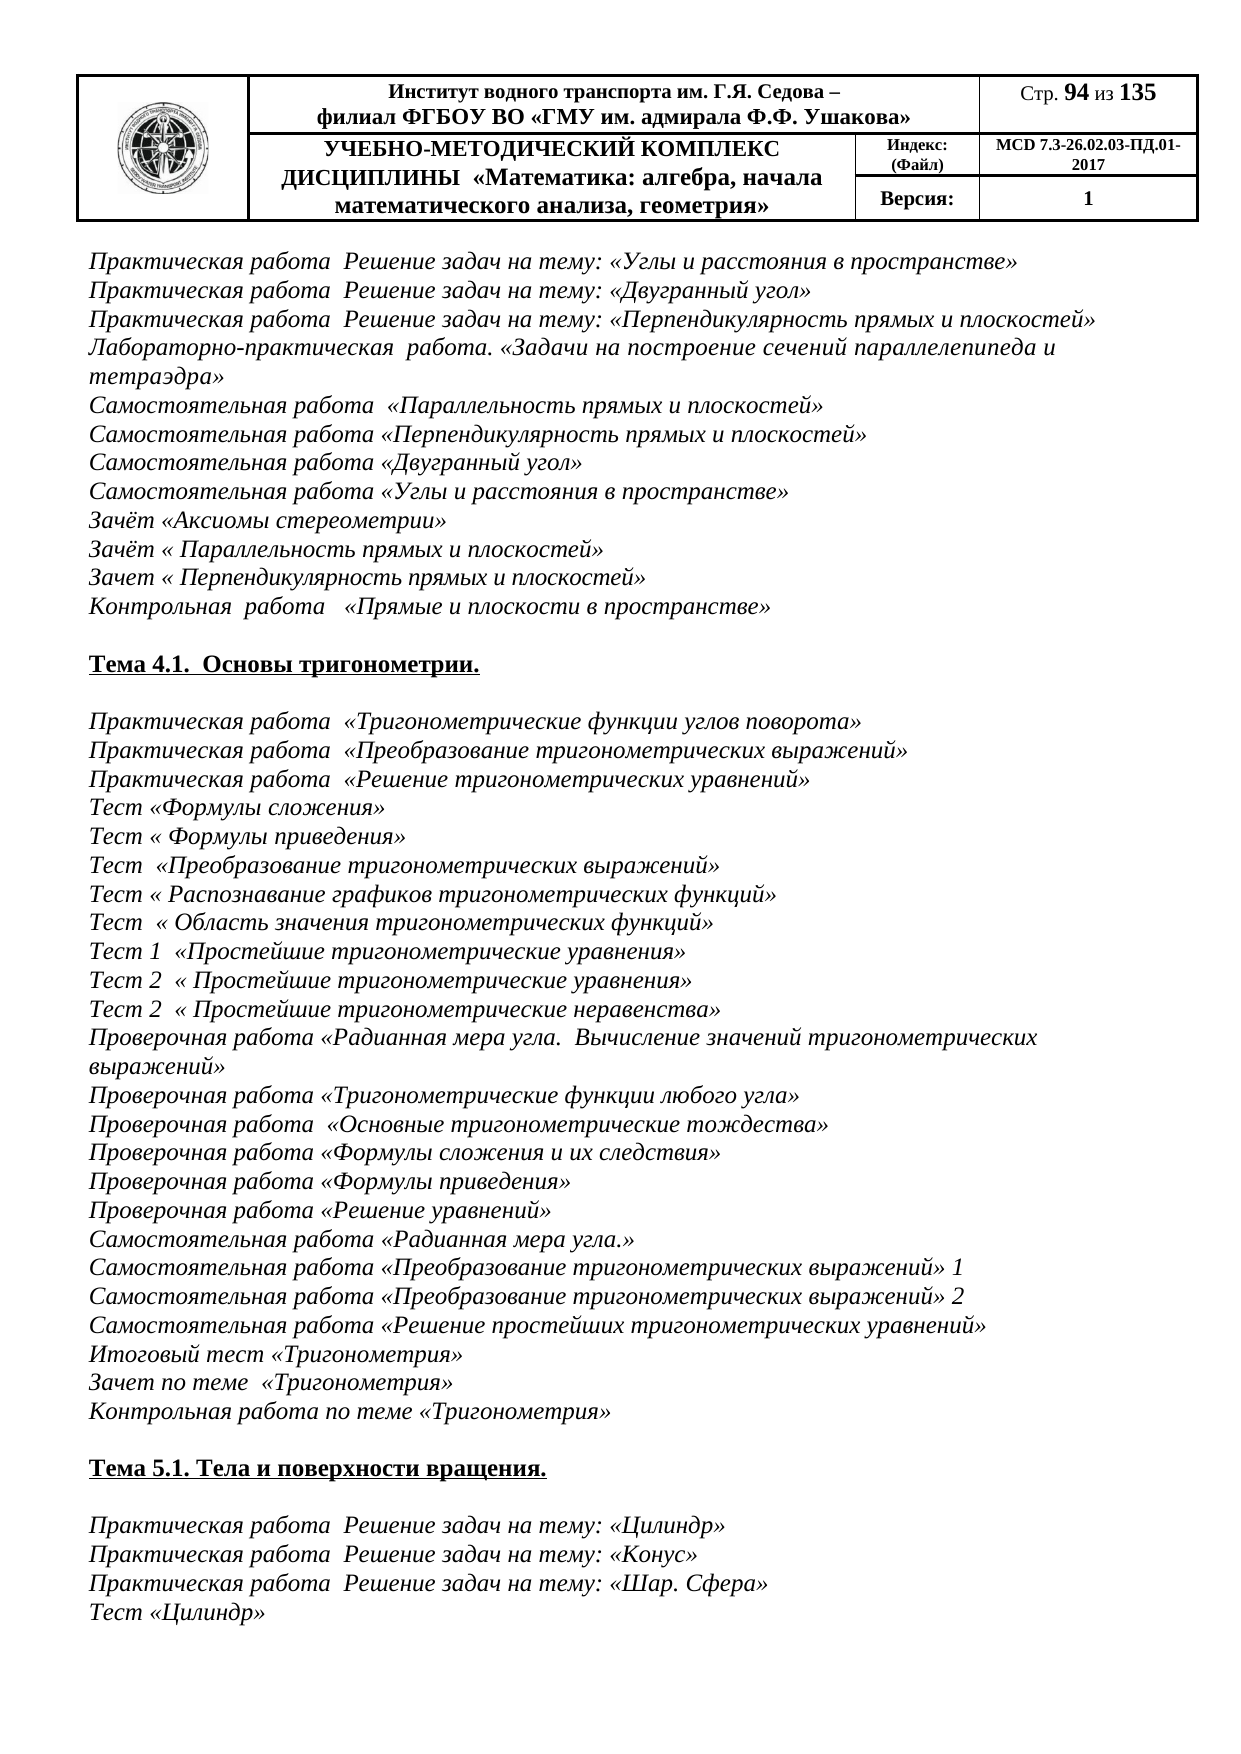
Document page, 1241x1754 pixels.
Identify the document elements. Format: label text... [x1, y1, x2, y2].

text Проверочная работа «Решение уравнений» [89, 1195, 1152, 1224]
text Зачёт «Аксиомы стереометрии» [89, 505, 1152, 534]
subtitle Практическая работа «Решение тригонометрических уравнений» [89, 764, 1152, 792]
text Практическая работа Решение задач на тему: «Цилиндр» [89, 1510, 1152, 1539]
text Проверочная работа «Формулы сложения и их следствия» [89, 1137, 1152, 1166]
subtitle Практическая работа «Преобразование тригонометрических выражений» [89, 735, 1152, 764]
text Проверочная работа «Тригонометрические функции любого угла» [89, 1080, 1152, 1109]
text Самостоятельная работа «Преобразование тригонометрических выражений» 2 [89, 1281, 1152, 1310]
text Практическая работа Решение задач на тему: «Конус» [89, 1539, 1152, 1568]
text Тест «Цилиндр» [89, 1597, 1152, 1625]
text Проверочная работа «Формулы приведения» [89, 1166, 1152, 1195]
text Проверочная работа «Основные тригонометрические тождества» [89, 1109, 1152, 1137]
text Самостоятельная работа «Двугранный угол» [89, 447, 1152, 476]
text Практическая работа Решение задач на тему: «Перпендикулярность прямых и плоскостей» [89, 304, 1152, 332]
subtitle Самостоятельная работа «Перпендикулярность прямых и плоскостей» [89, 419, 1152, 447]
text Контрольная работа по теме «Тригонометрия» [89, 1396, 1152, 1425]
text Зачёт « Параллельность прямых и плоскостей» [89, 534, 1152, 562]
subtitle Практическая работа Решение задач на тему: «Углы и расстояния в пространстве» [89, 246, 1152, 275]
text Самостоятельная работа «Радианная мера угла.» [89, 1224, 1152, 1252]
text Тест « Распознавание графиков тригонометрических функций» [89, 879, 1152, 907]
text Тест 2 « Простейшие тригонометрические уравнения» [89, 965, 1152, 994]
picture [117, 102, 209, 194]
subtitle Практическая работа Решение задач на тему: «Шар. Сфера» [89, 1568, 1152, 1597]
subtitle Самостоятельная работа «Решение простейших тригонометрических уравнений» [89, 1310, 1152, 1339]
text Тест 2 « Простейшие тригонометрические неравенства» [89, 994, 1152, 1022]
text Практическая работа Решение задач на тему: «Двугранный угол» [89, 275, 1152, 304]
text Самостоятельная работа «Углы и расстояния в пространстве» [89, 476, 1152, 505]
subtitle Самостоятельная работа «Параллельность прямых и плоскостей» [89, 390, 1152, 419]
text Зачет « Перпендикулярность прямых и плоскостей» [89, 562, 1152, 591]
text Тест «Формулы сложения» [89, 792, 1152, 821]
text Проверочная работа «Радианная мера угла. Вычисление значений тригонометрических выражений» [89, 1022, 1152, 1080]
text Тест 1 «Простейшие тригонометрические уравнения» [89, 936, 1152, 965]
text Зачет по теме «Тригонометрия» [89, 1367, 1152, 1396]
text Контрольная работа «Прямые и плоскости в пространстве» [89, 591, 1152, 620]
text Тест «Преобразование тригонометрических выражений» [89, 850, 1152, 879]
subtitle Практическая работа «Тригонометрические функции углов поворота» [89, 706, 1152, 735]
text Тема 4.1. Основы тригонометрии. [89, 649, 1152, 677]
text Тема 5.1. Тела и поверхности вращения. [89, 1453, 1152, 1482]
text Тест « Область значения тригонометрических функций» [89, 907, 1152, 936]
text Тест « Формулы приведения» [89, 821, 1152, 850]
text Лабораторно-практическая работа. «Задачи на построение сечений параллелепипеда и тетраэдра» [89, 332, 1152, 390]
text Итоговый тест «Тригонометрия» [89, 1339, 1152, 1367]
subtitle Самостоятельная работа «Преобразование тригонометрических выражений» 1 [89, 1252, 1152, 1281]
